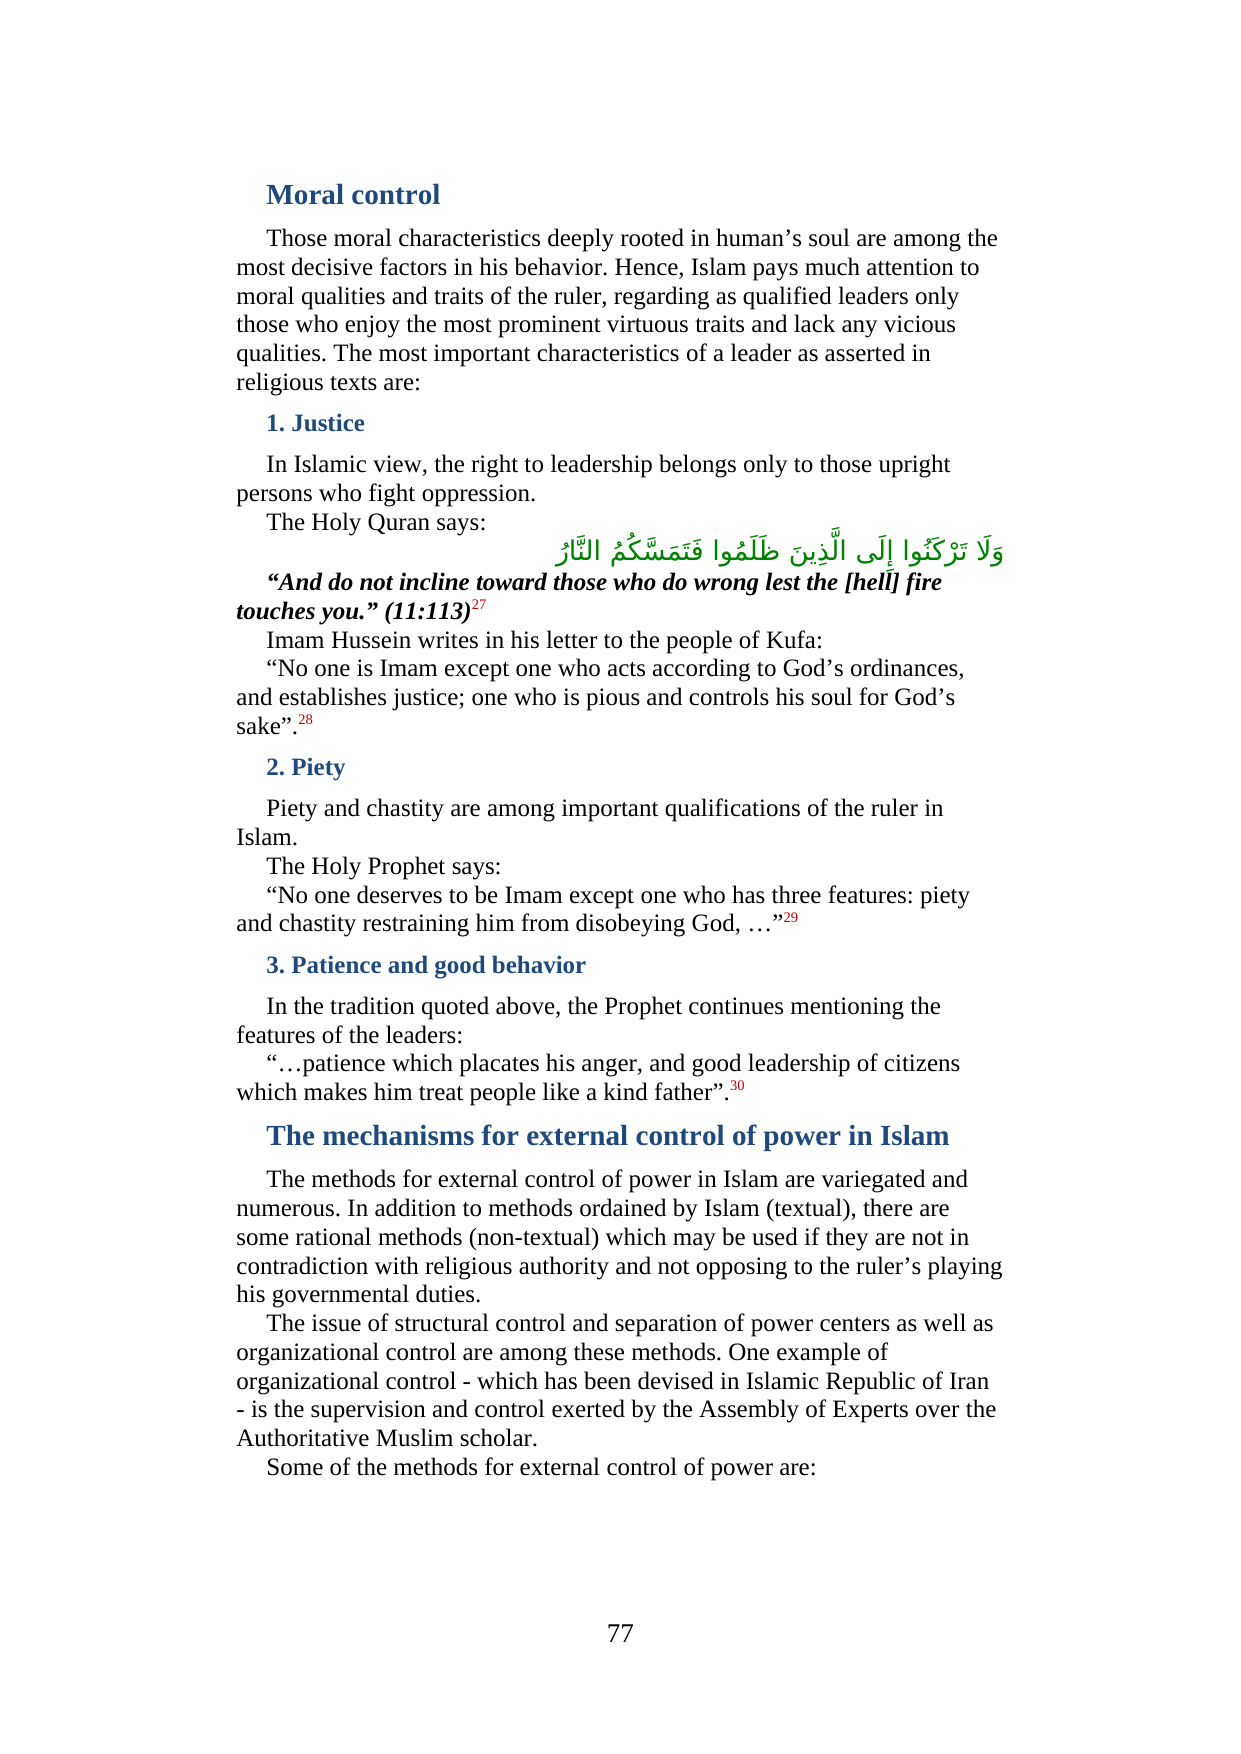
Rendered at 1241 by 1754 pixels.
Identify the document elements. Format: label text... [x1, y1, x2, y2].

text In the tradition quoted above, the Prophet continues mentioning the features of the leaders: [236, 991, 1004, 1048]
text “…patience which placates his anger, and good leadership of citizens which makes him treat people like a kind father”.30 [236, 1048, 1004, 1106]
text The Holy Quran says: [236, 507, 1004, 536]
text The issue of structural control and separation of power centers as well as organizational control are among these methods. One example of organizational control - which has been devised in Islamic Republic of Iran - is the supervision and control exerted by the Assembly of Experts over the Authoritative Muslim scholar. [236, 1308, 1004, 1452]
text The methods for external control of power in Islam are variegated and numerous. In addition to methods ordained by Islam (textual), there are some rational methods (non-textual) which may be used if they are not in contradiction with religious authority and not opposing to the ruler’s playing his governmental duties. [236, 1164, 1004, 1308]
text Those moral characteristics deeply rooted in human’s soul are among the most decisive factors in his behavior. Hence, Islam pays much attention to moral qualities and traits of the ruler, regarding as qualified leaders only those who enjoy the most prominent virtuous traits and lack any vicious qualities. The most important characteristics of a leader as asserted in religious texts are: [236, 223, 1004, 396]
subtitle 1. Justice [236, 408, 1004, 437]
text In Islamic view, the right to leadership belongs only to those upright persons who fight oppression. [236, 449, 1004, 507]
subtitle 2. Piety [236, 752, 1004, 781]
text “No one deserves to be Imam except one who has three features: piety and chastity restraining him from disobeying God, …”29 [236, 880, 1004, 937]
subtitle 3. Patience and good behavior [236, 950, 1004, 978]
text The Holy Prophet says: [236, 851, 1004, 880]
text “No one is Imam except one who acts according to God’s ordinances, and establishes justice; one who is pious and controls his soul for God’s sake”.28 [236, 653, 1004, 740]
text Piety and chastity are among important qualifications of the ruler in Islam. [236, 793, 1004, 851]
text “And do not incline toward those who do wrong lest the [hell] fire touches you.” (11:113)27 [236, 567, 1004, 625]
subtitle Moral control [236, 177, 1004, 211]
text Some of the methods for external control of power are: [236, 1452, 1004, 1481]
subtitle The mechanisms for external control of power in Islam [236, 1118, 1004, 1152]
text Imam Hussein writes in his letter to the people of Kufa: [236, 625, 1004, 653]
text وَلَا تَرْكَنُوا إِلَى الَّذِينَ ظَلَمُوا فَتَمَسَّكُمُ النَّارُ [236, 536, 1004, 567]
